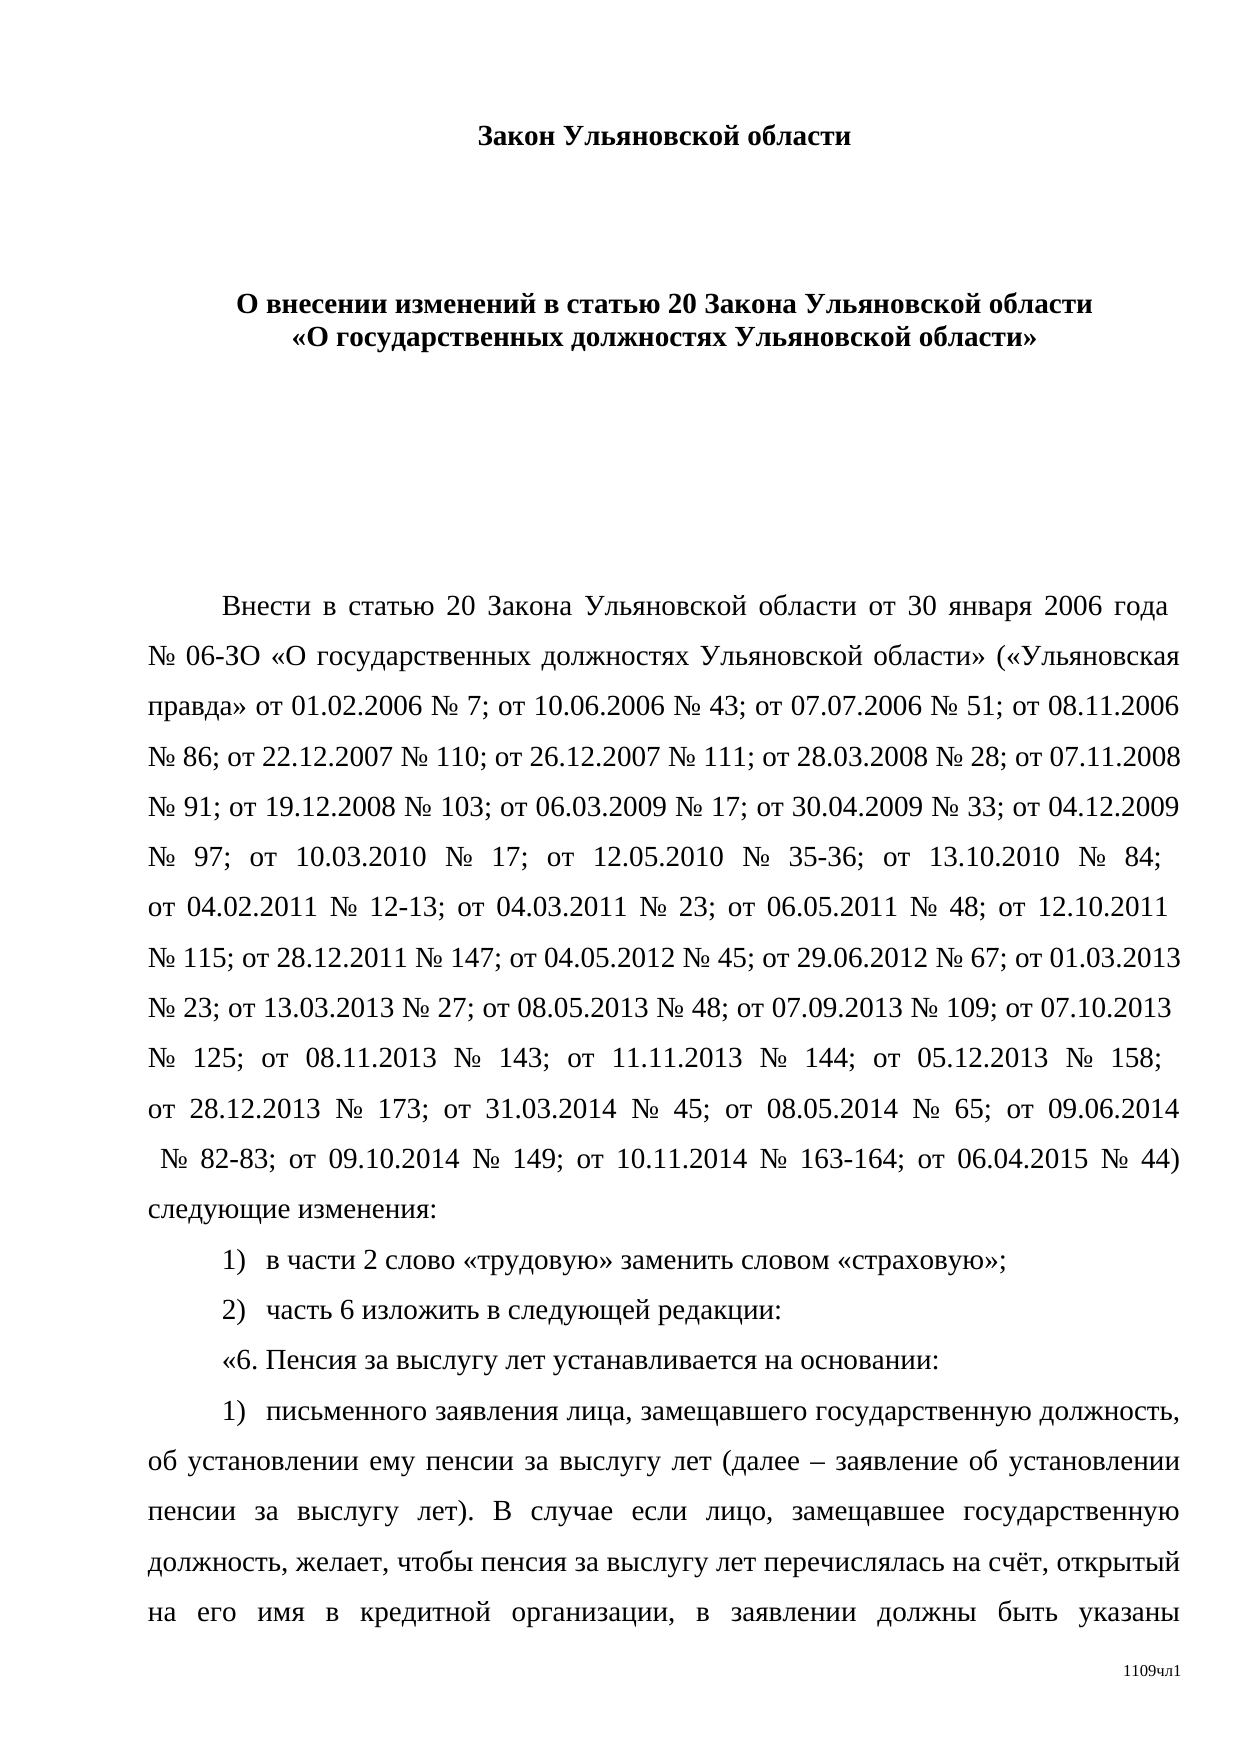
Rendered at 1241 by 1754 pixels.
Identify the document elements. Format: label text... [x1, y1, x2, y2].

text Закон Ульяновской области [148, 118, 1181, 152]
text «6. Пенсия за выслугу лет устанавливается на основании: [148, 1342, 1181, 1376]
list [148, 1393, 1181, 1627]
text О внесении изменений в статью 20 Закона Ульяновской области «О государственных должностях Ульяновской области» [148, 286, 1181, 353]
list часть 6 изложить в следующей редакции: [148, 1292, 1181, 1326]
text Внести в статью 20 Закона Ульяновской области от 30 января 2006 года № 06-ЗО «О государственных должностях Ульяновской области» («Ульяновская правда» от 01.02.2006 № 7; от 10.06.2006 № 43; от 07.07.2006 № 51; от 08.11.2006 № 86; от 22.12.2007 № 110; от 26.12.2007 № 111; от 28.03.2008 № 28; от 07.11.2008 № 91; от 19.12.2008 № 103; от 06.03.2009 № 17; от 30.04.2009 № 33; от 04.12.2009 № 97; от 10.03.2010 № 17; от 12.05.2010 № 35-36; от 13.10.2010 № 84; от 04.02.2011 № 12-13; от 04.03.2011 № 23; от 06.05.2011 № 48; от 12.10.2011 № 115; от 28.12.2011 № 147; от 04.05.2012 № 45; от 29.06.2012 № 67; от 01.03.2013 № 23; от 13.03.2013 № 27; от 08.05.2013 № 48; от 07.09.2013 № 109; от 07.10.2013 № 125; от 08.11.2013 № 143; от 11.11.2013 № 144; от 05.12.2013 № 158; от 28.12.2013 № 173; от 31.03.2014 № 45; от 08.05.2014 № 65; от 09.06.2014 № 82-83; от 09.10.2014 № 149; от 10.11.2014 № 163-164; от 06.04.2015 № 44) следующие изменения: [148, 588, 1181, 1225]
list в части 2 слово «трудовую» заменить словом «страховую»; [148, 1242, 1181, 1275]
